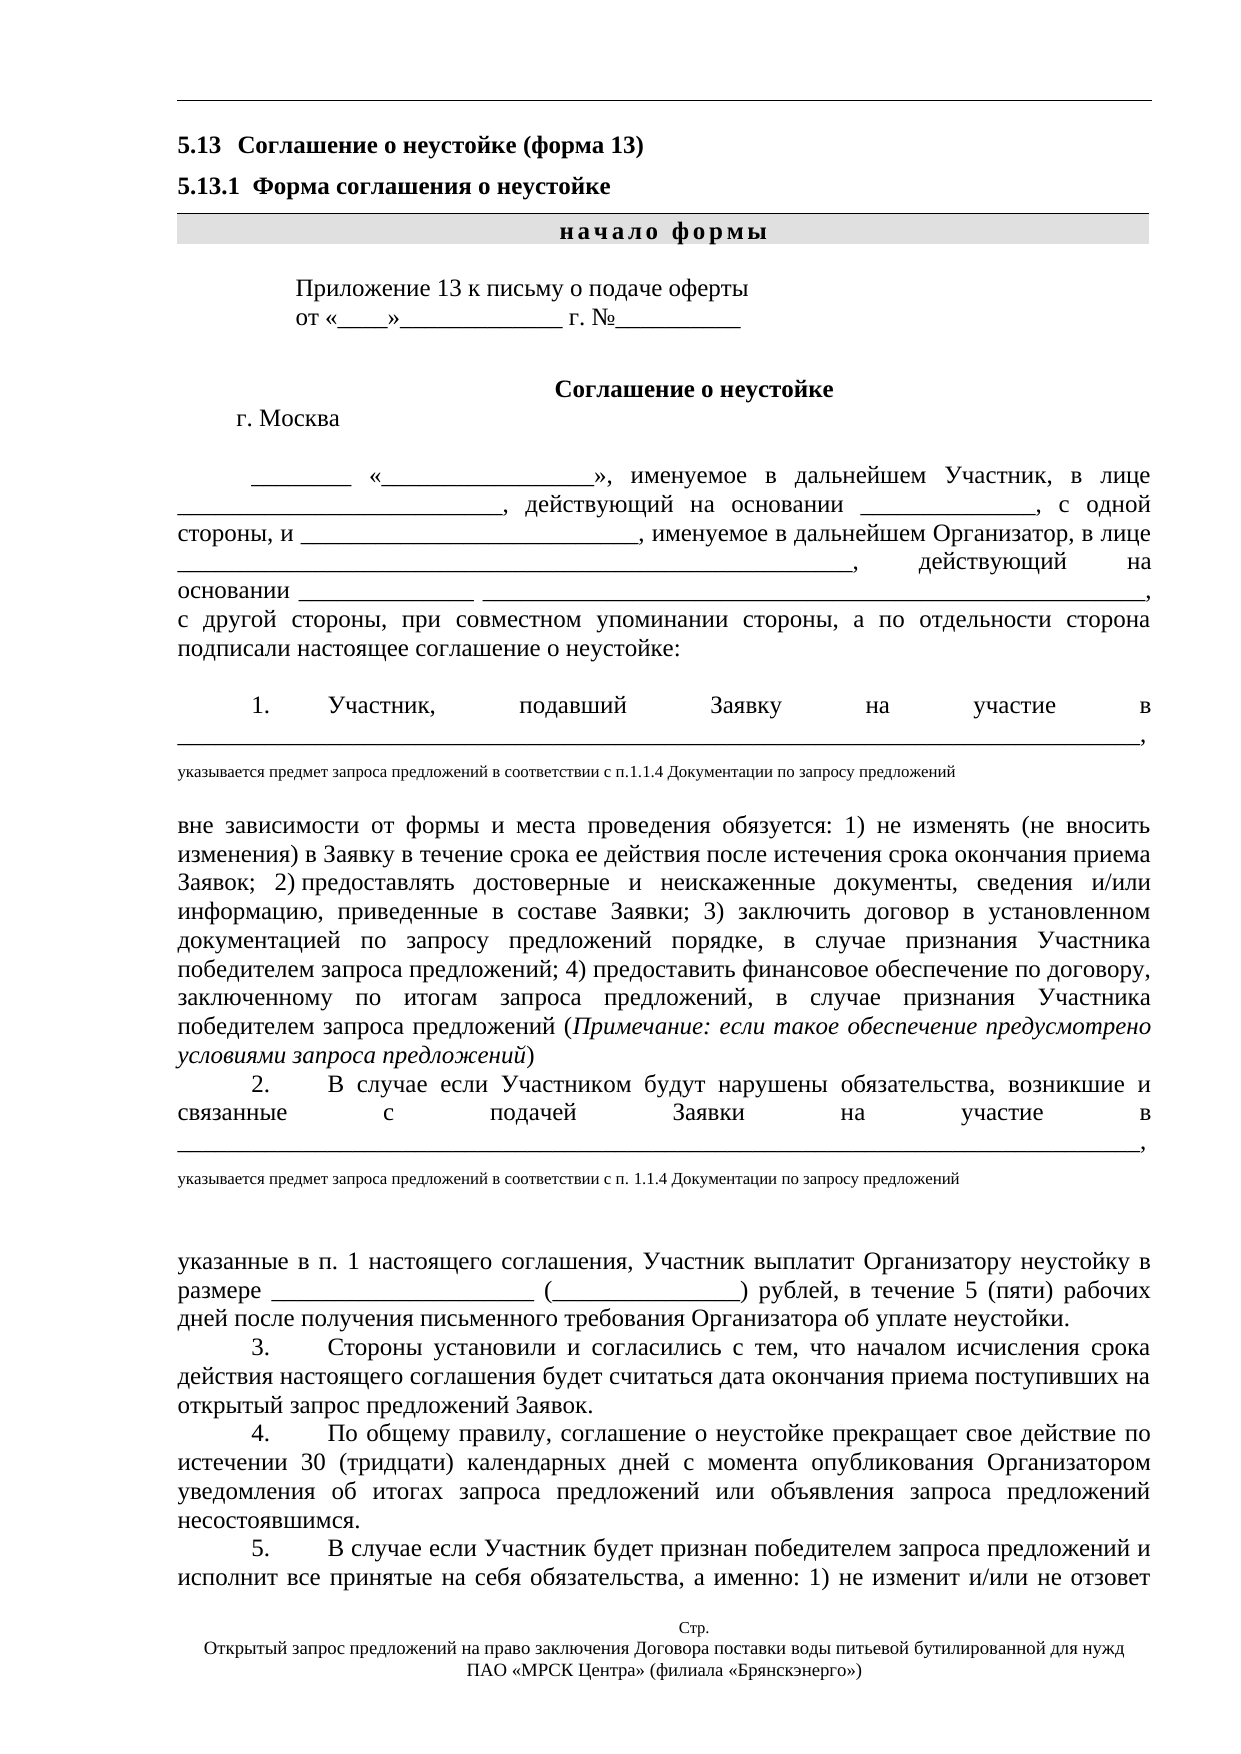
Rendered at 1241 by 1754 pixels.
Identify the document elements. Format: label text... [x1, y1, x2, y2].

subtitle Соглашение о неустойке (форма 13) [177, 130, 1152, 159]
subtitle Форма соглашения о неустойке [177, 171, 1152, 200]
text Приложение 13 к письму о подаче оферты от «____»_____________ г. №__________ [295, 273, 1152, 331]
list В случае если Участником будут нарушены обязательства, возникшие и связанные с подачей Заявки на участие в _____________________________________________________________________________, [177, 1069, 1152, 1155]
list Участник, подавший Заявку на участие в _____________________________________________________________________________, [177, 690, 1152, 748]
text указывается предмет запроса предложений в соответствии с п. 1.1.4 Документации по запросу предложений [177, 1155, 1152, 1188]
text ________ «_________________», именуемое в дальнейшем Участник, в лице __________________________, действующий на основании ______________, с одной стороны, и ___________________________, именуемое в дальнейшем Организатор, в лице ______________________________________________________, действующий на основании ______________ _____________________________________________________, с другой стороны, при совместном упоминании стороны, а по отдельности сторона подписали настоящее соглашение о неустойке: [177, 460, 1152, 661]
text вне зависимости от формы и места проведения обязуется: 1) не изменять (не вносить изменения) в Заявку в течение срока ее действия после истечения срока окончания приема Заявок; 2) предоставлять достоверные и неискаженные документы, сведения и/или информацию, приведенные в составе Заявки; 3) заключить договор в установленном документацией по запросу предложений порядке, в случае признания Участника победителем запроса предложений; 4) предоставить финансовое обеспечение по договору, заключенному по итогам запроса предложений, в случае признания Участника победителем запроса предложений (Примечание: если такое обеспечение предусмотрено условиями запроса предложений) [177, 810, 1152, 1069]
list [177, 1533, 1152, 1591]
text начало формы [177, 214, 1149, 244]
list Стороны установили и согласились с тем, что началом исчисления срока действия настоящего соглашения будет считаться дата окончания приема поступивших на открытый запрос предложений Заявок. [177, 1332, 1152, 1418]
text Соглашение о неустойке [177, 374, 1152, 403]
list По общему правилу, соглашение о неустойке прекращает свое действие по истечении 30 (тридцати) календарных дней с момента опубликования Организатором уведомления об итогах запроса предложений или объявления запроса предложений несостоявшимся. [177, 1418, 1152, 1533]
text указывается предмет запроса предложений в соответствии с п.1.1.4 Документации по запросу предложений [177, 748, 1152, 781]
text указанные в п. 1 настоящего соглашения, Участник выплатит Организатору неустойку в размере _____________________ (_______________) рублей, в течение 5 (пяти) рабочих дней после получения письменного требования Организатора об уплате неустойки. [177, 1246, 1152, 1332]
text г. Москва [177, 403, 1152, 431]
